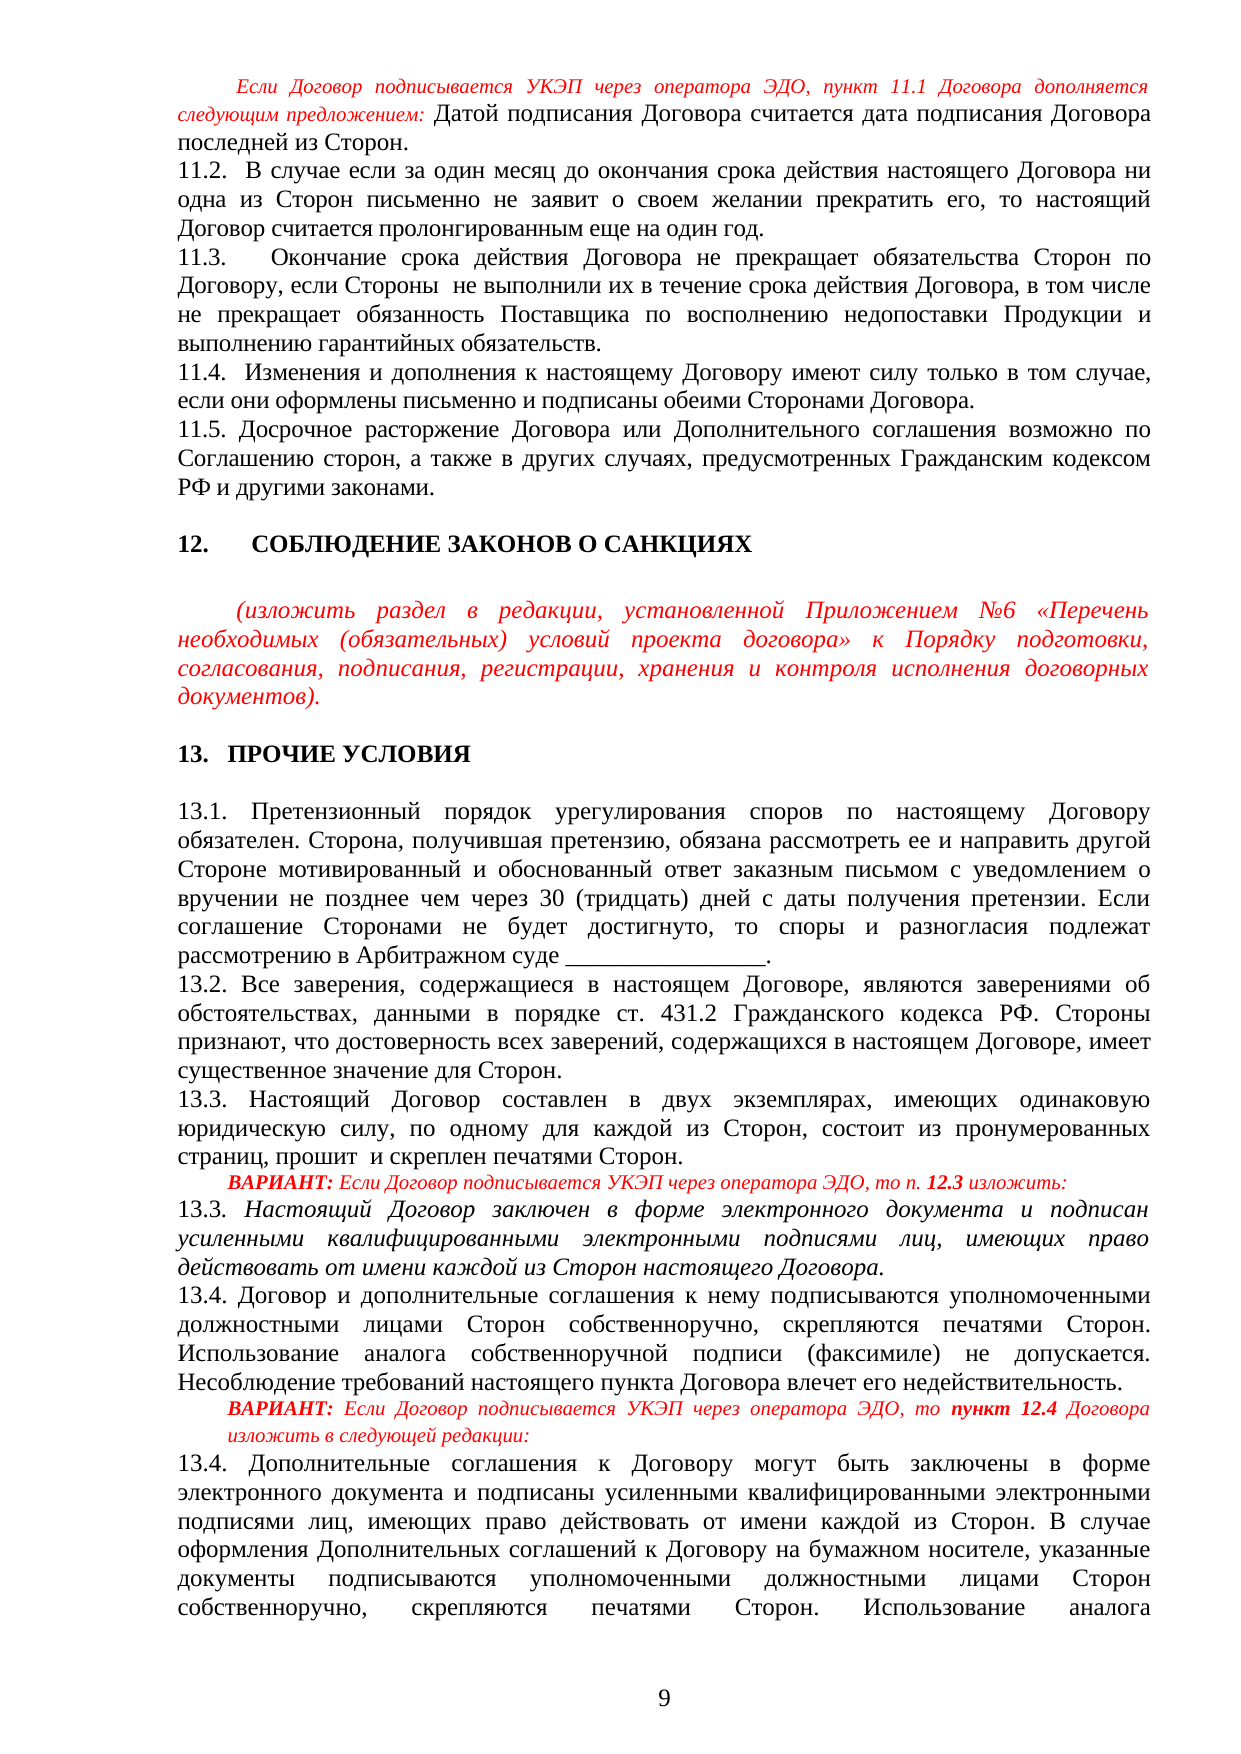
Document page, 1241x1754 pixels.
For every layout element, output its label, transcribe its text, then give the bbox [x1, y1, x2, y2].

text (изложить раздел в редакции, установленной Приложением №6 «Перечень необходимых (обязательных) условий проекта договора» к Порядку подготовки, согласования, подписания, регистрации, хранения и контроля исполнения договорных документов). [177, 595, 1152, 710]
text 13.3. Настоящий Договор составлен в двух экземплярах, имеющих одинаковую юридическую силу, по одному для каждой из Сторон, состоит из пронумерованных страниц, прошит и скреплен печатями Сторон. [177, 1084, 1152, 1170]
text 13.2. Все заверения, содержащиеся в настоящем Договоре, являются заверениями об обстоятельствах, данными в порядке ст. 431.2 Гражданского кодекса РФ. Стороны признают, что достоверность всех заверений, содержащихся в настоящем Договоре, имеет существенное значение для Сторон. [177, 969, 1152, 1084]
text ВАРИАНТ: Если Договор подписывается УКЭП через оператора ЭДО, то п. 12.3 изложить: [227, 1170, 1152, 1194]
text 13.1. Претензионный порядок урегулирования споров по настоящему Договору обязателен. Сторона, получившая претензию, обязана рассмотреть ее и направить другой Стороне мотивированный и обоснованный ответ заказным письмом с уведомлением о вручении не позднее чем через 30 (тридцать) дней с даты получения претензии. Если соглашение Сторонами не будет достигнуто, то споры и разногласия подлежат рассмотрению в Арбитражном суде ________________. [177, 796, 1152, 969]
text 11.5. Досрочное расторжение Договора или Дополнительного соглашения возможно по Соглашению сторон, а также в других случаях, предусмотренных Гражданским кодексом РФ и другими законами. [177, 414, 1152, 500]
text Если Договор подписывается УКЭП через оператора ЭДО, пункт 11.1 Договора дополняется следующим предложением: Датой подписания Договора считается дата подписания Договора последней из Сторон. [177, 74, 1152, 155]
text 13.4. Договор и дополнительные соглашения к нему подписываются уполномоченными должностными лицами Сторон собственноручно, скрепляются печатями Сторон. Использование аналога собственноручной подписи (факсимиле) не допускается. Несоблюдение требований настоящего пункта Договора влечет его недействительность. [177, 1281, 1152, 1396]
text 11.3. Окончание срока действия Договора не прекращает обязательства Сторон по Договору, если Стороны не выполнили их в течение срока действия Договора, в том числе не прекращает обязанность Поставщика по восполнению недопоставки Продукции и выполнению гарантийных обязательств. [177, 242, 1152, 357]
text 13.3. Настоящий Договор заключен в форме электронного документа и подписан усиленными квалифицированными электронными подписями лиц, имеющих право действовать от имени каждой из Сторон настоящего Договора. [177, 1194, 1152, 1281]
text 11.2. В случае если за один месяц до окончания срока действия настоящего Договора ни одна из Сторон письменно не заявит о своем желании прекратить его, то настоящий Договор считается пролонгированным еще на один год. [177, 155, 1152, 242]
list ПРОЧИЕ УСЛОВИЯ [177, 739, 1152, 768]
list СОБЛЮДЕНИЕ ЗАКОНОВ О САНКЦИЯХ [177, 529, 1152, 558]
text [177, 1448, 1152, 1621]
text 11.4. Изменения и дополнения к настоящему Договору имеют силу только в том случае, если они оформлены письменно и подписаны обеими Сторонами Договора. [177, 357, 1152, 414]
text ВАРИАНТ: Если Договор подписывается УКЭП через оператора ЭДО, то пункт 12.4 Договора изложить в следующей редакции: [227, 1396, 1152, 1448]
